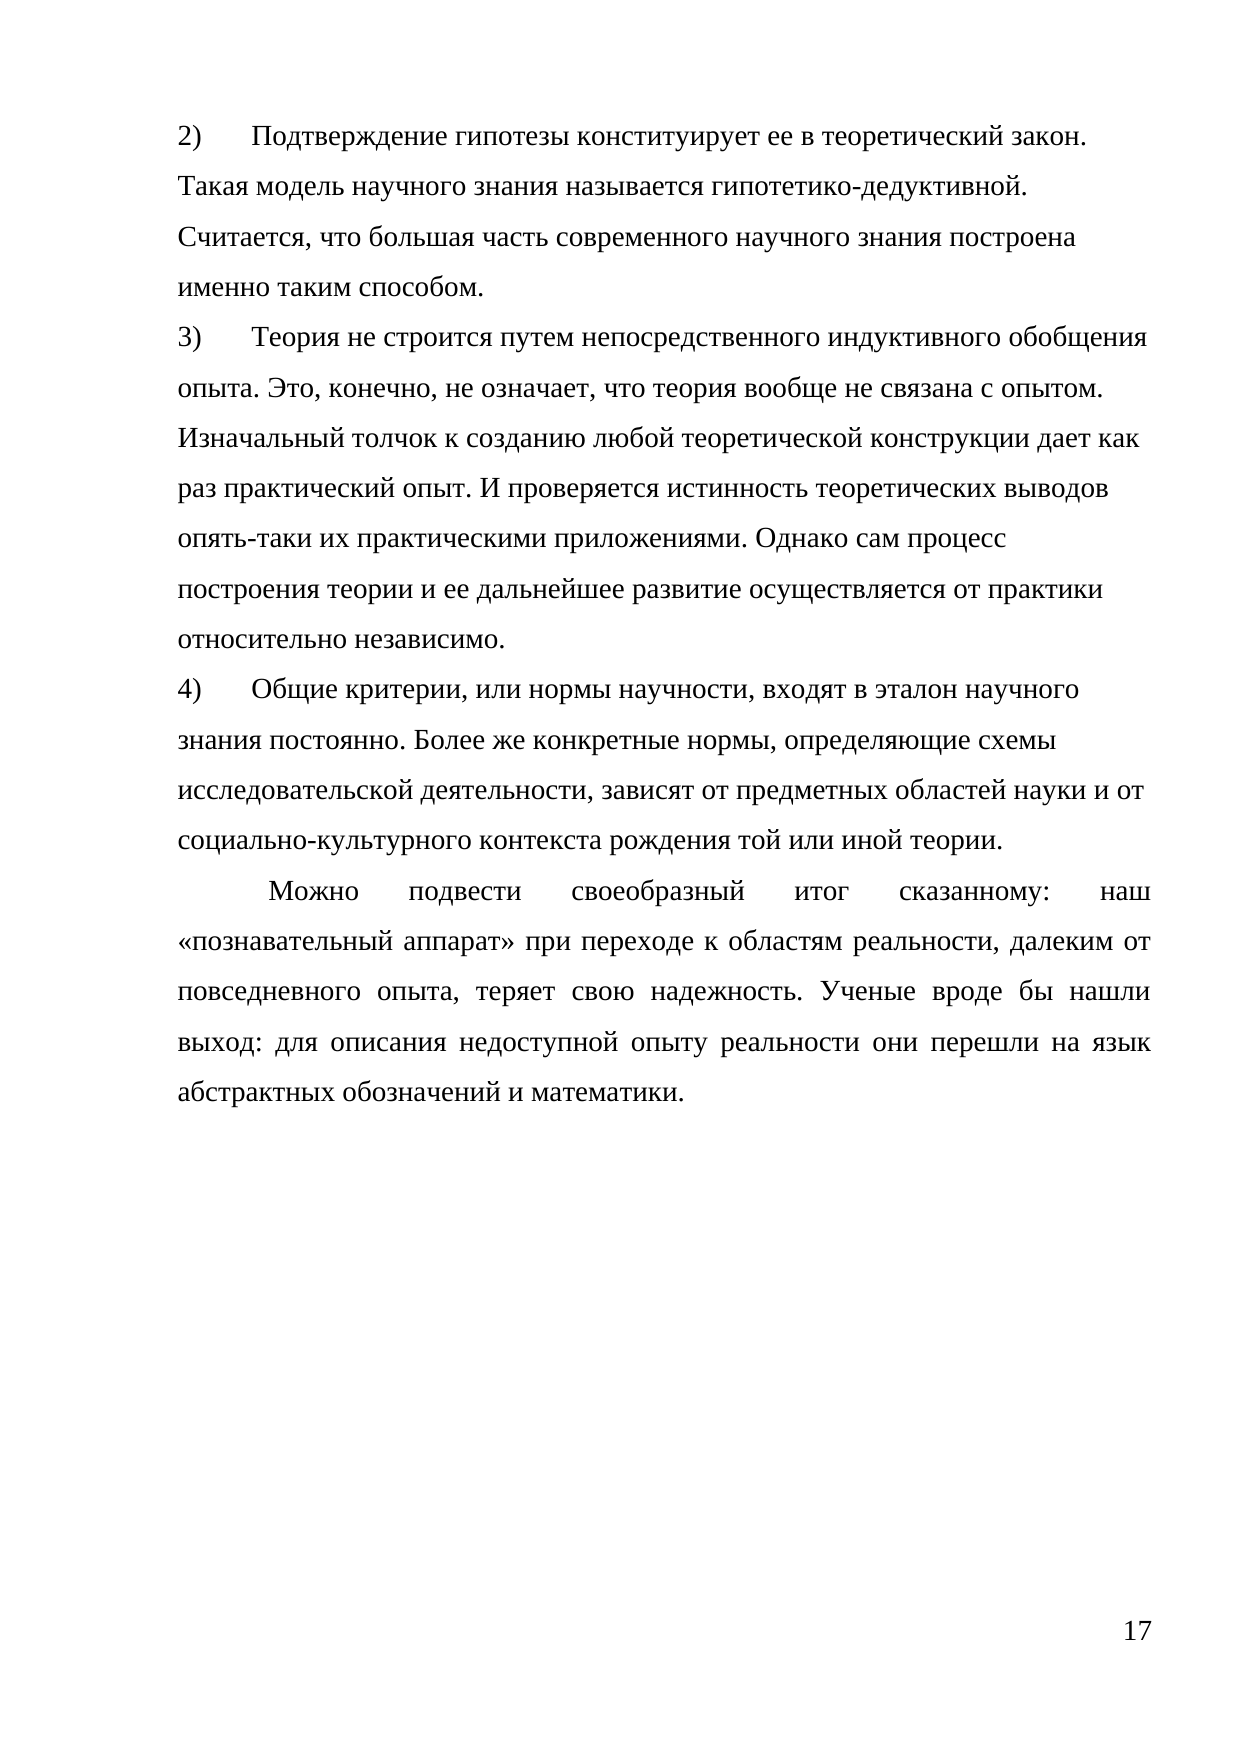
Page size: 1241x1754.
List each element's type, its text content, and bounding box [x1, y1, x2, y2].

list Общие критерии, или нормы научности, входят в эталон научного знания постоянно. Более же конкретные нормы, определяющие схемы исследовательской деятельности, зависят от предметных областей науки и от социально-культурного контекста рождения той или иной теории. [177, 682, 1152, 866]
text Можно подвести своеобразный итог сказанному: наш «познавательный аппарат» при переходе к областям реальности, далеким от повседневного опыта, теряет свою надежность. Ученые вроде бы нашли выход: для описания недоступной опыту реальности они перешли на язык абстрактных обозначений и математики. [177, 883, 1152, 1118]
list Подтверждение гипотезы конституирует ее в теоретический закон. Такая модель научного знания называется гипотетико-дедуктивной. Считается, что большая часть современного научного знания построена именно таким способом. [177, 118, 1152, 303]
list Теория не строится путем непосредственного индуктивного обобщения опыта. Это, конечно, не означает, что теория вообще не связана с опытом. Изначальный толчок к созданию любой теоретической конструкции дает как раз практический опыт. И проверяется истинность теоретических выводов опять-таки их практическими приложениями. Однако сам процесс построения теории и ее дальнейшее развитие осуществляется от практики относительно независимо. [177, 324, 1152, 660]
